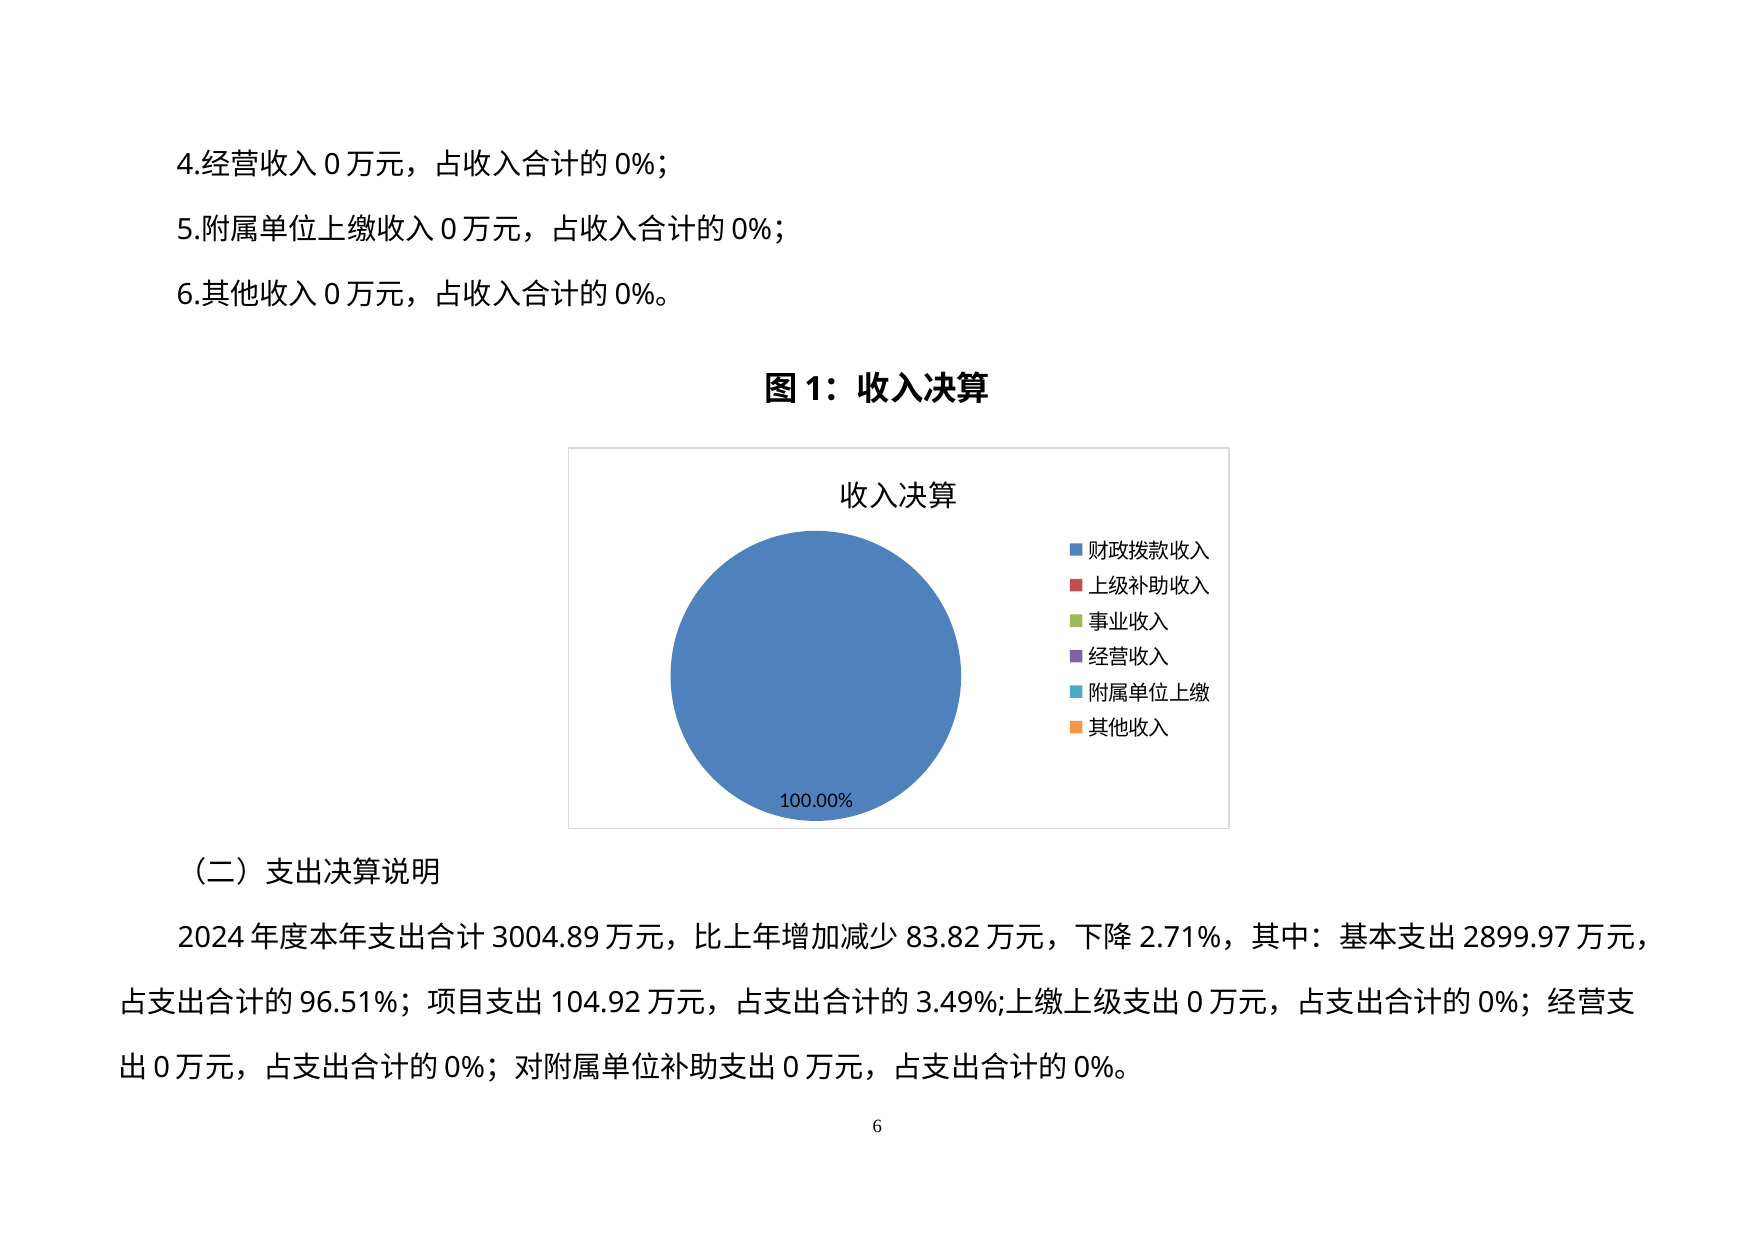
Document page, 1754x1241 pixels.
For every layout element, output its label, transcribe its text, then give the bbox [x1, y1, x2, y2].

text 4.经营收入0万元，占收入合计的0%； [118, 129, 1636, 194]
text 2024年度本年支出合计3004.89万元，比上年增加减少83.82万元，下降2.71%，其中：基本支出2899.97万元，占支出合计的96.51%；项目支出104.92万元，占支出合计的3.49%;上缴上级支出0万元，占支出合计的0%；经营支出0万元，占支出合计的0%；对附属单位补助支出0万元，占支出合计的0%。 [118, 902, 1636, 1097]
text 5.附属单位上缴收入0万元，占收入合计的0%； [118, 194, 1636, 259]
subtitle 图1：收入决算 [118, 353, 1636, 418]
text 6.其他收入0万元，占收入合计的0%。 [118, 259, 1636, 324]
text （二）支出决算说明 [118, 837, 1636, 902]
